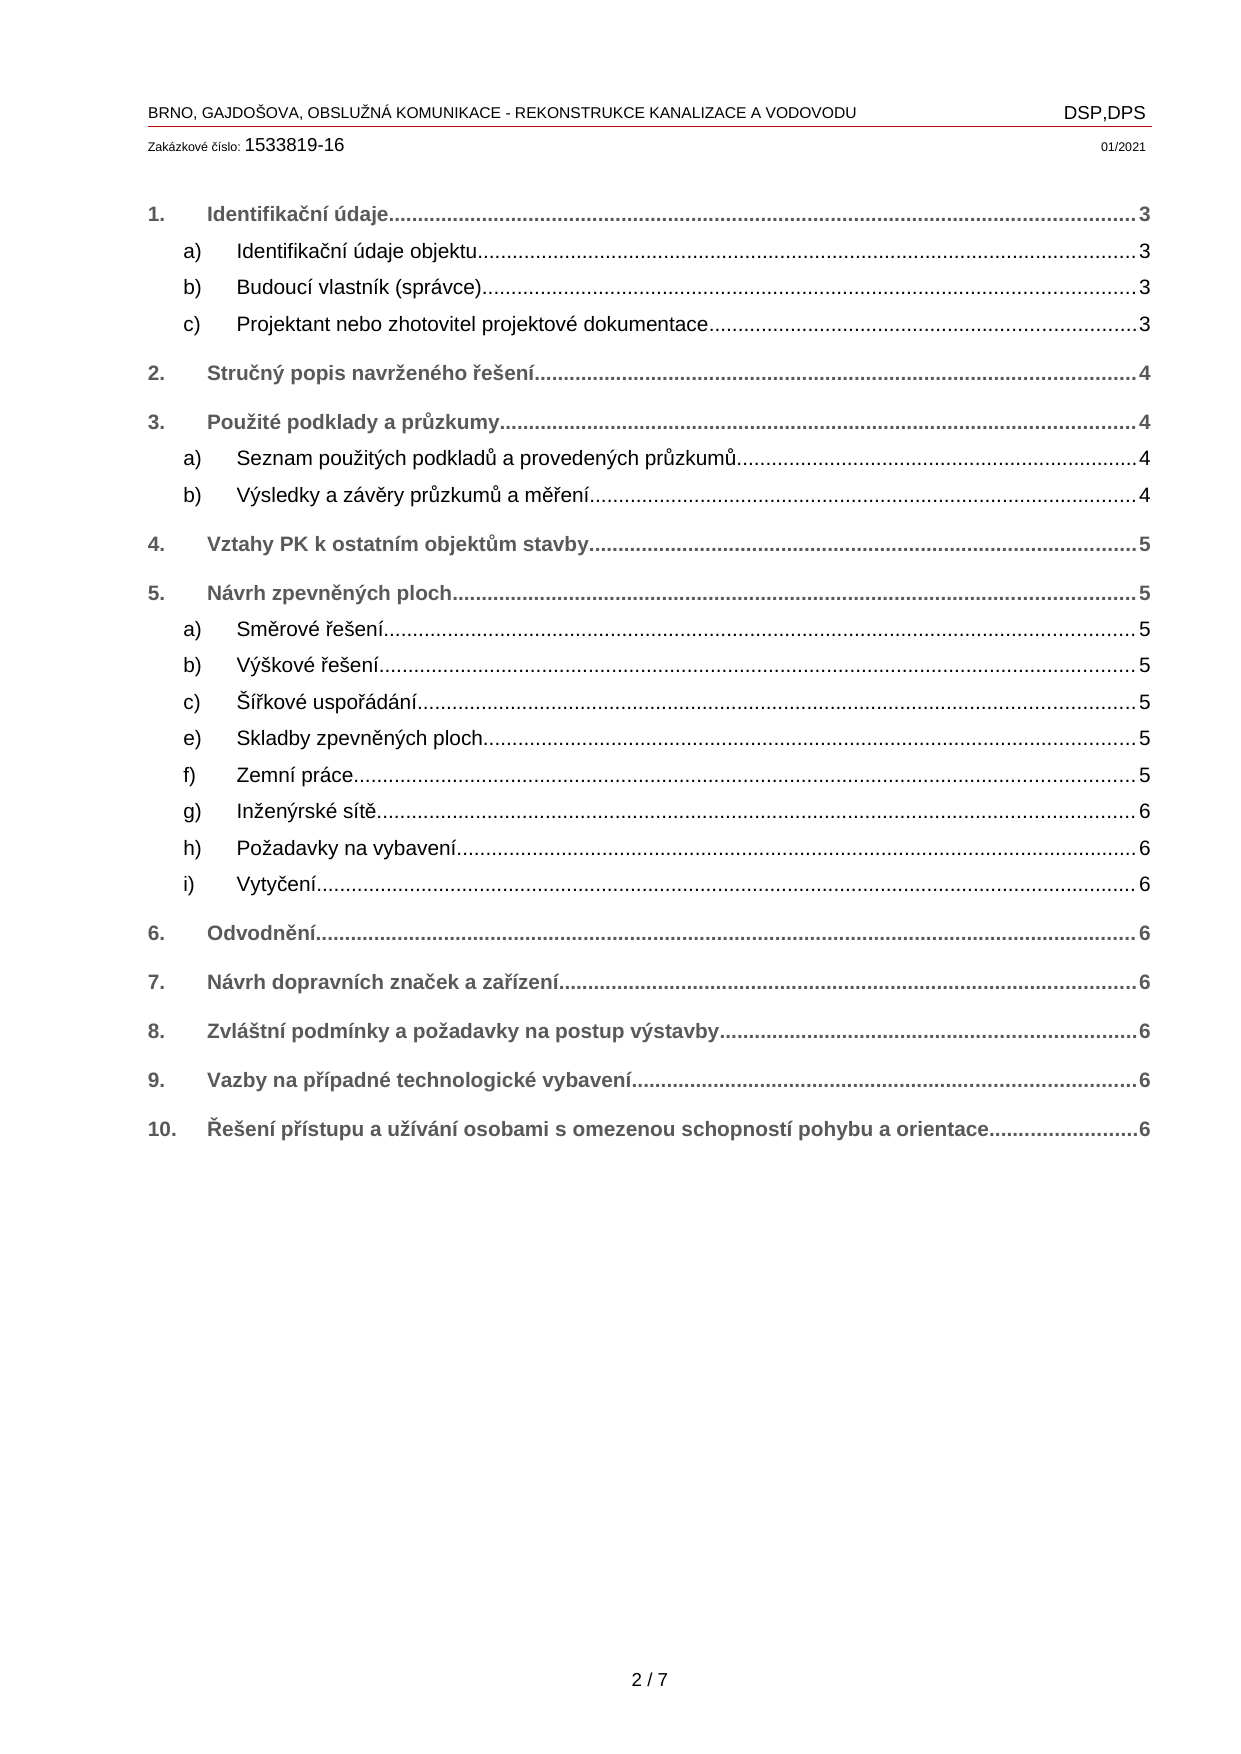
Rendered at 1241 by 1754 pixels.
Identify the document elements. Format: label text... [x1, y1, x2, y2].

text 3. Použité podklady a průzkumy 4 [148, 409, 1152, 433]
text c) Šířkové uspořádání 5 [183, 690, 1152, 714]
text 6. Odvodnění 6 [148, 921, 1152, 945]
text b) Výškové řešení 5 [183, 653, 1152, 677]
text a) Seznam použitých podkladů a provedených průzkumů 4 [183, 446, 1152, 470]
text g) Inženýrské sítě 6 [183, 799, 1152, 823]
text h) Požadavky na vybavení 6 [183, 836, 1152, 859]
text 9. Vazby na případné technologické vybavení 6 [148, 1068, 1152, 1092]
text 4. Vztahy PK k ostatním objektům stavby 5 [148, 531, 1152, 555]
text 1. Identifikační údaje 3 [148, 202, 1152, 226]
text 8. Zvláštní podmínky a požadavky na postup výstavby 6 [148, 1019, 1152, 1043]
text e) Skladby zpevněných ploch 5 [183, 726, 1152, 750]
text 10. Řešení přístupu a užívání osobami s omezenou schopností pohybu a orientace 6 [148, 1117, 1152, 1141]
text 7. Návrh dopravních značek a zařízení 6 [148, 970, 1152, 994]
text b) Výsledky a závěry průzkumů a měření 4 [183, 482, 1152, 506]
text c) Projektant nebo zhotovitel projektové dokumentace 3 [183, 312, 1152, 336]
text 5. Návrh zpevněných ploch 5 [148, 580, 1152, 604]
text a) Směrové řešení 5 [183, 617, 1152, 641]
text f) Zemní práce 5 [183, 763, 1152, 787]
text i) Vytyčení 6 [183, 872, 1152, 896]
text a) Identifikační údaje objektu 3 [183, 239, 1152, 263]
text b) Budoucí vlastník (správce) 3 [183, 275, 1152, 299]
text 2. Stručný popis navrženého řešení 4 [148, 361, 1152, 384]
